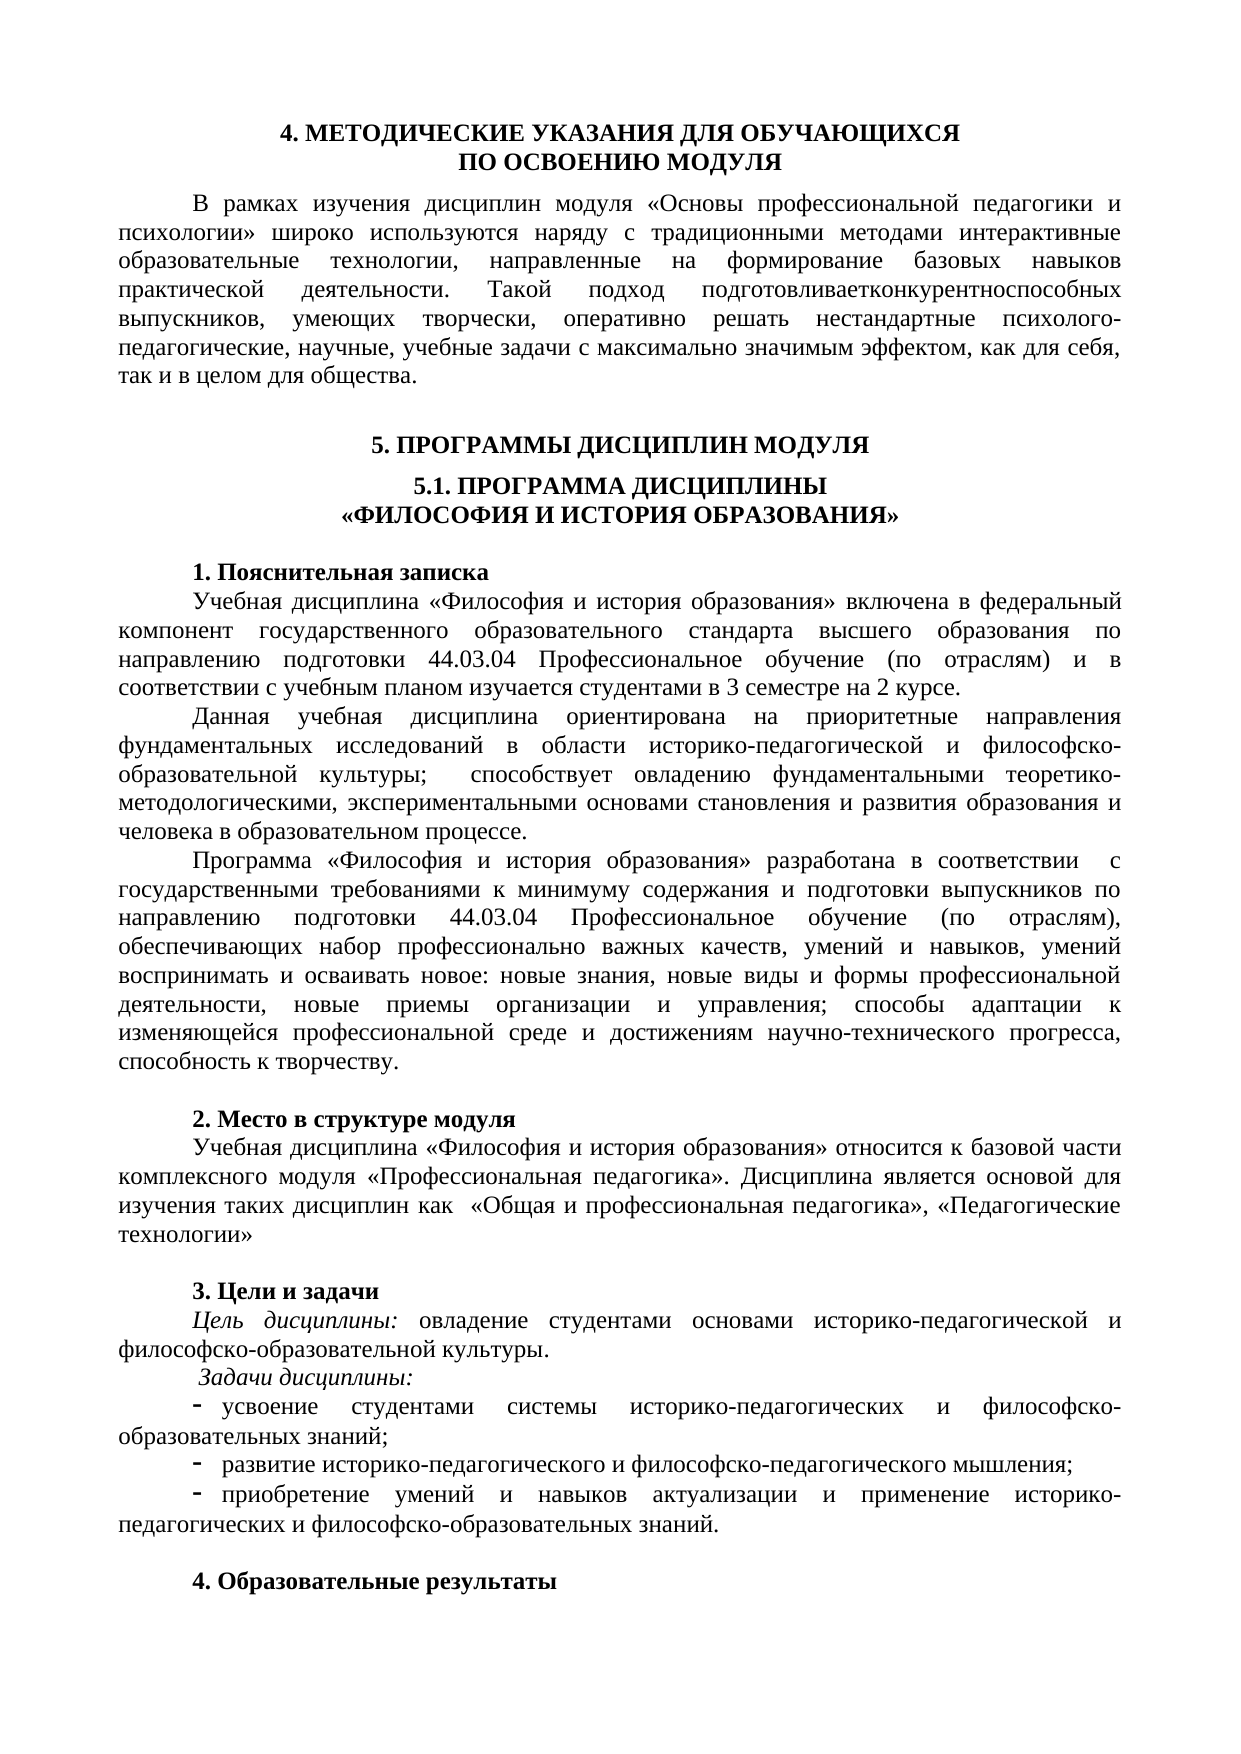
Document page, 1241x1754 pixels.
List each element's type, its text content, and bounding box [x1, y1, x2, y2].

text В рамках изучения дисциплин модуля «Основы профессиональной педагогики и психологии» широко используются наряду с традиционными методами интерактивные образовательные технологии, направленные на формирование базовых навыков практической деятельности. Такой подход подготовливаетконкурентноспособных выпускников, умеющих творчески, оперативно решать нестандартные психолого-педагогические, научные, учебные задачи с максимально значимым эффектом, как для себя, так и в целом для общества. [118, 188, 1122, 389]
text Цель дисциплины: овладение студентами основами историко-педагогической и философско-образовательной культуры. [118, 1305, 1122, 1362]
text Задачи дисциплины: [118, 1362, 1122, 1391]
text Данная учебная дисциплина ориентирована на приоритетные направления фундаментальных исследований в области историко-педагогической и философско-образовательной культуры; способствует овладению фундаментальными теоретико-методологическими, экспериментальными основами становления и развития образования и человека в образовательном процессе. [118, 701, 1122, 845]
list приобретение умений и навыков актуализации и применение историко-педагогических и философско-образовательных знаний. [118, 1479, 1122, 1538]
text 1. Пояснительная записка [118, 557, 1122, 586]
text 2. Место в структуре модуля [192, 1104, 1122, 1132]
text 4. Методические указания для обучающихся [118, 118, 1122, 147]
list усвоение студентами системы историко-педагогических и философско-образовательных знаний; [118, 1391, 1122, 1449]
text Учебная дисциплина «Философия и история образования» включена в федеральный компонент государственного образовательного стандарта высшего образования по направлению подготовки 44.03.04 Профессиональное обучение (по отраслям) и в соответствии с учебным планом изучается студентами в 3 семестре на 2 курсе. [118, 586, 1122, 701]
text 5. ПРОГРАММЫ ДИСЦИПЛИН МОДУЛЯ [118, 430, 1122, 459]
list развитие историко-педагогического и философско-педагогического мышления; [118, 1449, 1122, 1479]
text по освоению Модуля [118, 147, 1122, 176]
text Программа «Философия и история образования» разработана в соответствии с государственными требованиями к минимуму содержания и подготовки выпускников по направлению подготовки 44.03.04 Профессиональное обучение (по отраслям), обеспечивающих набор профессионально важных качеств, умений и навыков, умений воспринимать и осваивать новое: новые знания, новые виды и формы профессиональной деятельности, новые приемы организации и управления; способы адаптации к изменяющейся профессиональной среде и достижениям научно-технического прогресса, способность к творчеству. [118, 845, 1122, 1075]
text Учебная дисциплина «Философия и история образования» относится к базовой части комплексного модуля «Профессиональная педагогика». Дисциплина является основой для изучения таких дисциплин как «Общая и профессиональная педагогика», «Педагогические технологии» [118, 1132, 1122, 1247]
text 5.1. ПРОГРАММА ДИСЦИПЛИНЫ [118, 471, 1122, 500]
text 3. Цели и задачи [118, 1276, 1122, 1305]
text 4. Образовательные результаты [118, 1566, 1122, 1595]
text «ФИЛОСОФИЯ И ИСТОРИЯ ОБРАЗОВАНИЯ» [118, 500, 1122, 529]
